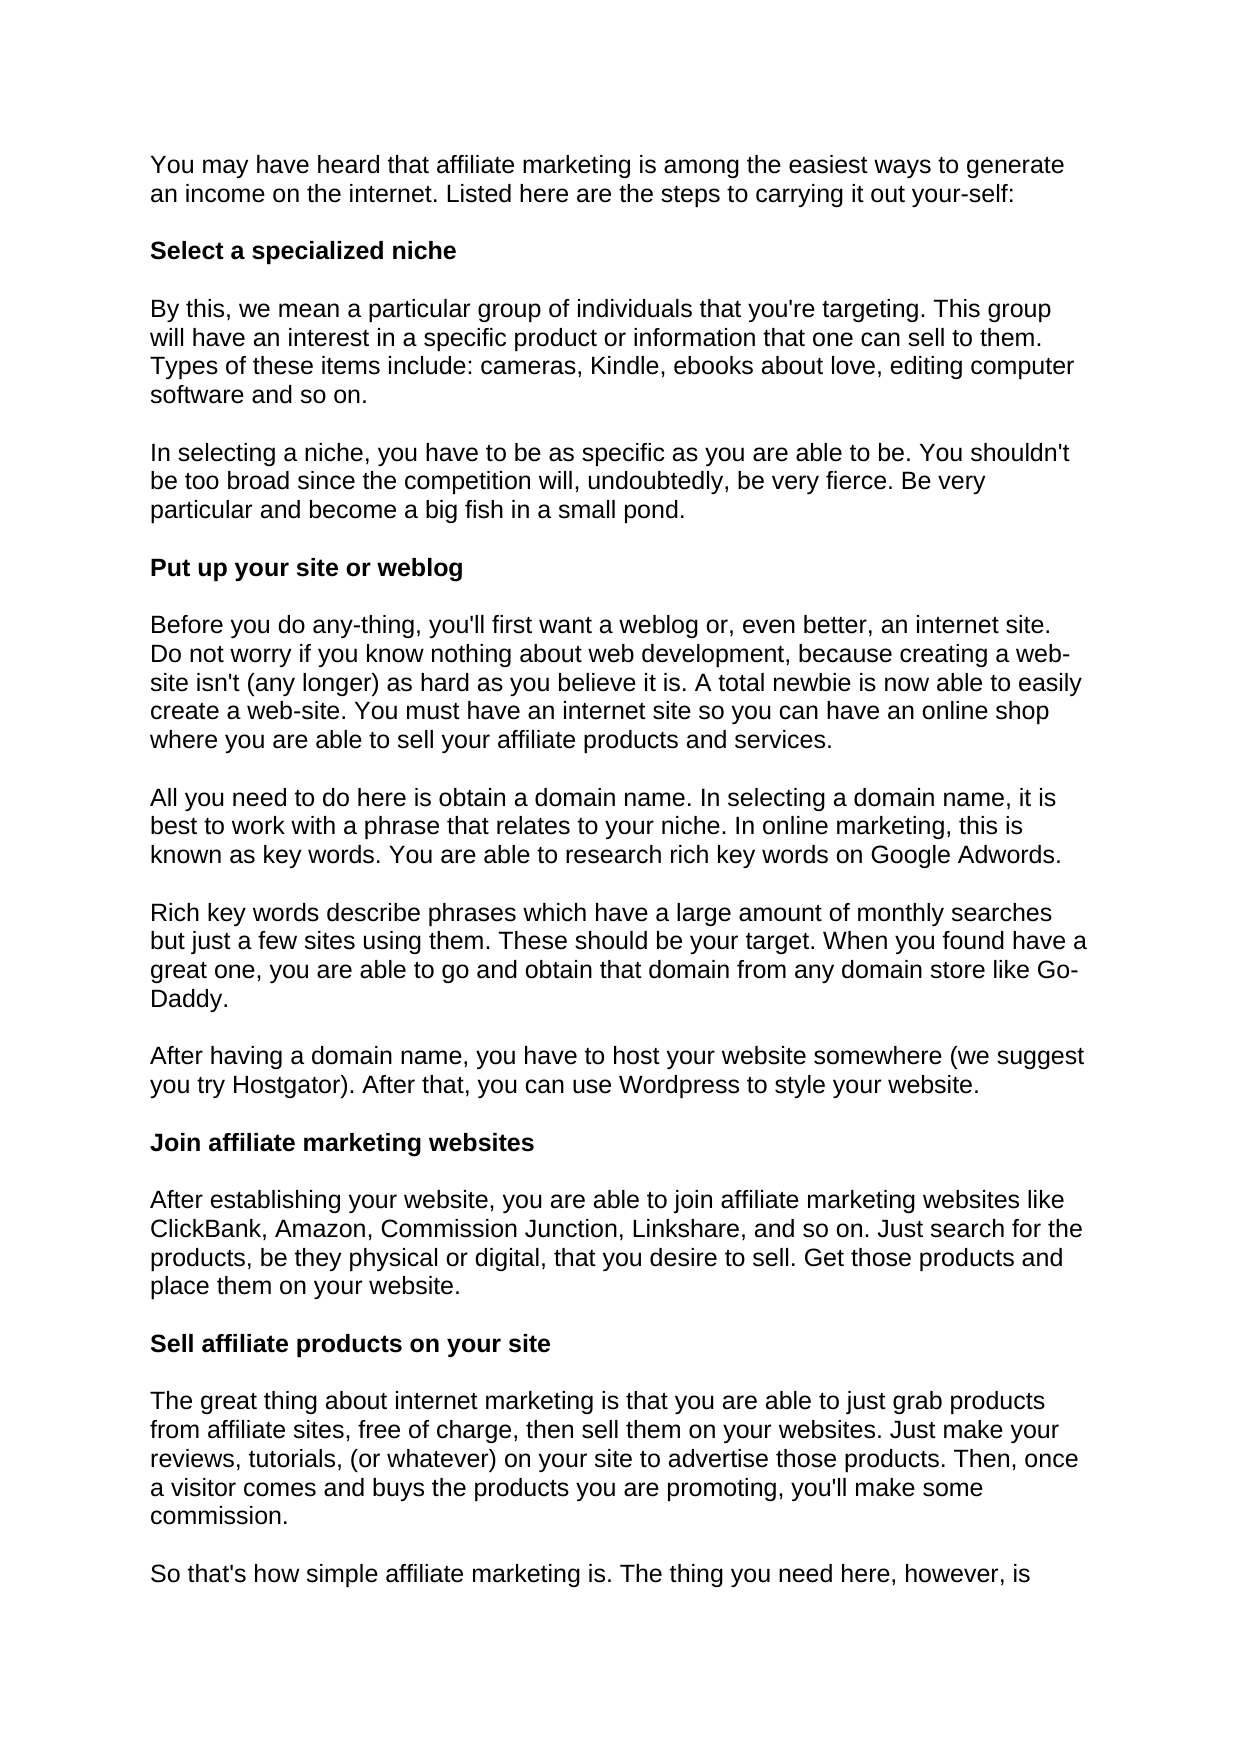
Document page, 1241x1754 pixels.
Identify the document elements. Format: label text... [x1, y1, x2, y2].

text Before you do any-thing, you'll first want a weblog or, even better, an internet site. Do not worry if you know nothing about web development, because creating a web-site isn't (any longer) as hard as you believe it is. A total newbie is now able to easily create a web-site. You must have an internet site so you can have an online shop where you are able to sell your affiliate products and services. [150, 610, 1090, 754]
text In selecting a niche, you have to be as specific as you are able to be. You shouldn't be too broad since the competition will, undoubtedly, be very fierce. Be very particular and become a big fish in a small pond. [150, 437, 1090, 524]
text All you need to do here is obtain a domain name. In selecting a domain name, it is best to work with a phrase that relates to your niche. In online marketing, this is known as key words. You are able to research rich key words on Google Adwords. [150, 782, 1090, 869]
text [150, 1559, 1090, 1587]
text The great thing about internet marketing is that you are able to just grab products from affiliate sites, free of charge, then sell them on your websites. Just make your reviews, tutorials, (or whatever) on your site to advertise those products. Then, once a visitor comes and buys the products you are promoting, you'll make some commission. [150, 1386, 1090, 1530]
text By this, we mean a particular group of individuals that you're targeting. This group will have an interest in a specific product or information that one can sell to them. Types of these items include: cameras, Kindle, ebooks about love, editing computer software and so on. [150, 294, 1090, 409]
text Select a specialized niche [150, 236, 1090, 265]
text Join affiliate marketing websites [150, 1127, 1090, 1156]
text After establishing your website, you are able to join affiliate marketing websites like ClickBank, Amazon, Commission Junction, Linkshare, and so on. Just search for the products, be they physical or digital, that you desire to sell. Get those products and place them on your website. [150, 1185, 1090, 1300]
text Sell affiliate products on your site [150, 1329, 1090, 1357]
text Rich key words describe phrases which have a large amount of monthly searches but just a few sites using them. These should be your target. When you found have a great one, you are able to go and obtain that domain from any domain store like Go-Daddy. [150, 897, 1090, 1012]
text After having a domain name, you have to host your website somewhere (we suggest you try Hostgator). After that, you can use Wordpress to style your website. [150, 1041, 1090, 1099]
text You may have heard that affiliate marketing is among the easiest ways to generate an income on the internet. Listed here are the steps to carrying it out your-self: [150, 150, 1090, 207]
text Put up your site or weblog [150, 552, 1090, 581]
